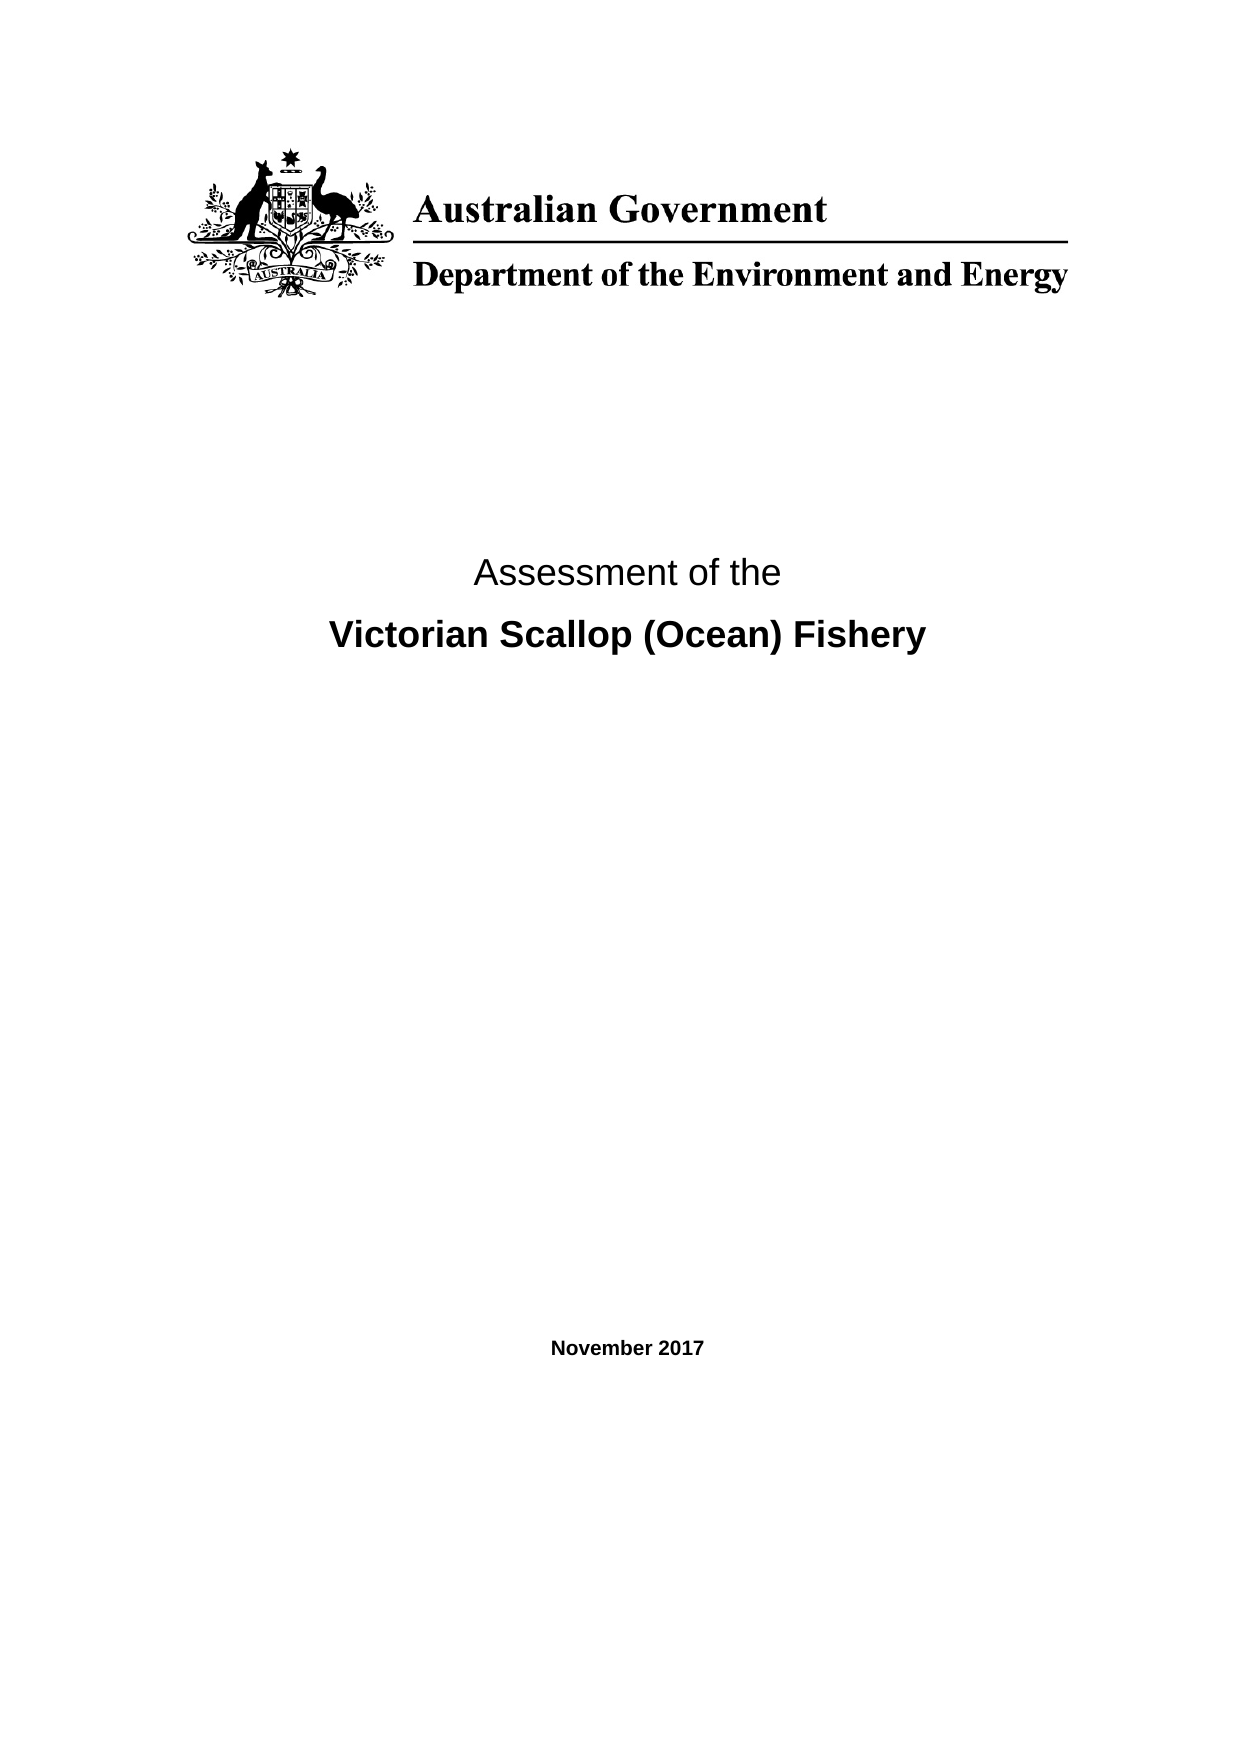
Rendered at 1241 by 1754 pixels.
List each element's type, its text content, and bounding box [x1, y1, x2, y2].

picture [186, 147, 1069, 298]
subtitle November 2017 [148, 1336, 1107, 1360]
text Assessment of the [148, 550, 1107, 593]
subtitle Victorian Scallop (Ocean) Fishery [148, 612, 1107, 655]
